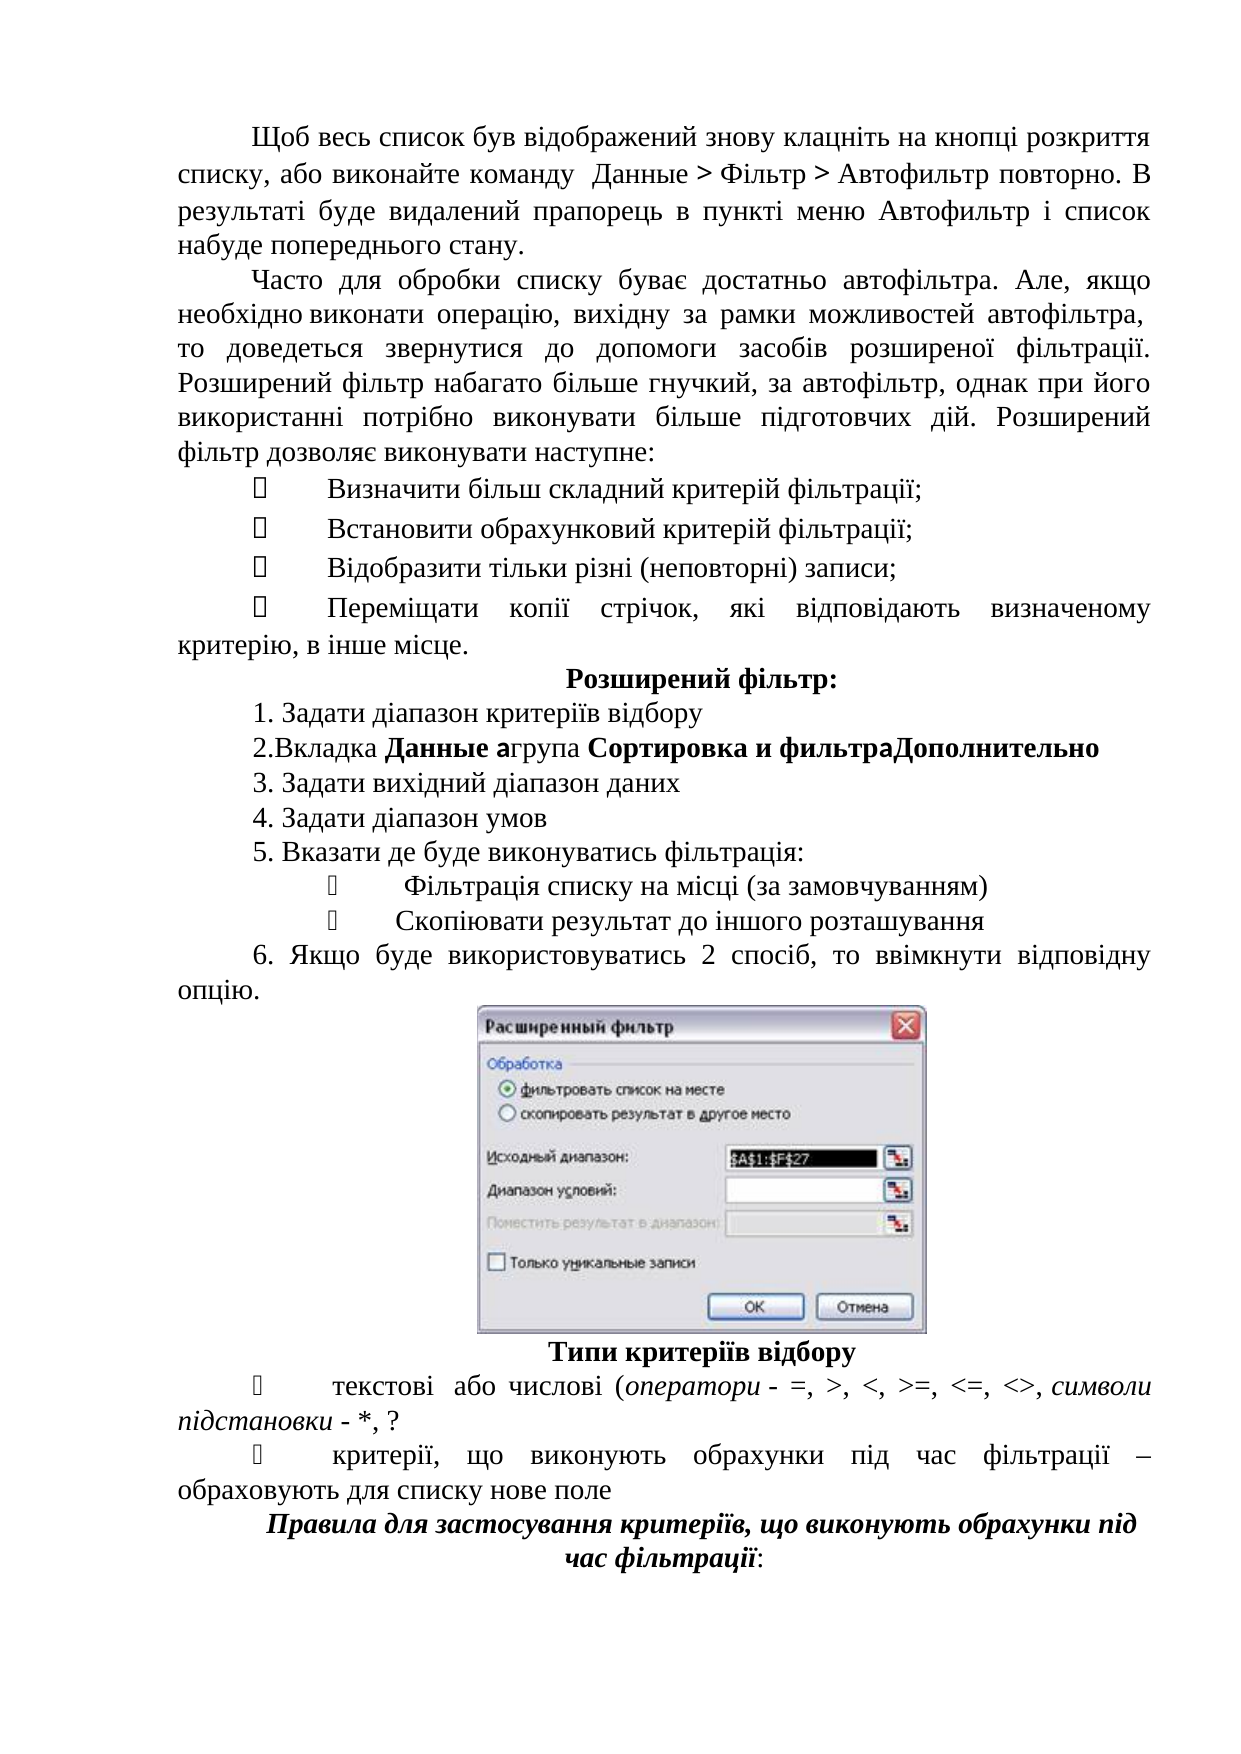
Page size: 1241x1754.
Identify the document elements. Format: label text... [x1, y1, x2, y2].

text Щоб весь список був відображений знову клацніть на кнопці розкриття списку, або виконайте команду Данные > Фільтр > Автофильтр повторно. В результаті буде видалений прапорець в пункті меню Автофильтр і список набуде попереднього стану. [177, 118, 1152, 261]
text 4. Задати діапазон умов [177, 799, 1152, 833]
text  Встановити обрахунковий критерій фільтрації; [177, 507, 1152, 547]
text 5. Вказати де буде виконуватись фільтрація: [177, 833, 1152, 868]
text 3. Задати вихідний діапазон даних [177, 765, 1152, 799]
text  Фільтрація списку на місці (за замовчуванням) [252, 868, 1152, 902]
text  текстові або числові (оператори - =, >, <, >=, <=, <>, символи підстановки - *, ? [177, 1368, 1152, 1437]
text  Скопіювати результат до іншого розташування [252, 902, 1152, 937]
text  Визначити більш складний критерій фільтрації; [177, 467, 1152, 507]
text  Відобразити тільки різні (неповторні) записи; [177, 547, 1152, 586]
text Правила для застосування критеріїв, що виконують обрахунки під час фільтрації: [177, 1505, 1152, 1574]
text Розширений фільтр: [177, 660, 1152, 695]
text 2.Вкладка Данные aгрупа Сортировка и фильтрaДополнительно [177, 729, 1152, 765]
text  Переміщати копії стрічок, які відповідають визначеному критерію, в інше місце. [177, 586, 1152, 660]
text 1. Задати діапазон критеріїв відбору [177, 695, 1152, 729]
text  критерії, що виконують обрахунки під час фільтрації – обраховують для списку нове поле [177, 1437, 1152, 1505]
text 6. Якщо буде використовуватись 2 спосіб, то ввімкнути відповідну опцію. [177, 937, 1152, 1005]
text Типи критеріїв відбору [177, 1333, 1152, 1368]
picture [477, 1005, 927, 1334]
text Часто для обробки списку буває достатньо автофільтра. Але, якщо необхідно виконати операцію, вихідну за рамки можливостей автофільтра, то доведеться звернутися до допомоги засобів розширеної фільтрації. Розширений фільтр набагато більше гнучкий, за автофільтр, однак при його використанні потрібно виконувати більше підготовчих дій. Розширений фільтр дозволяє виконувати наступне: [177, 261, 1152, 467]
